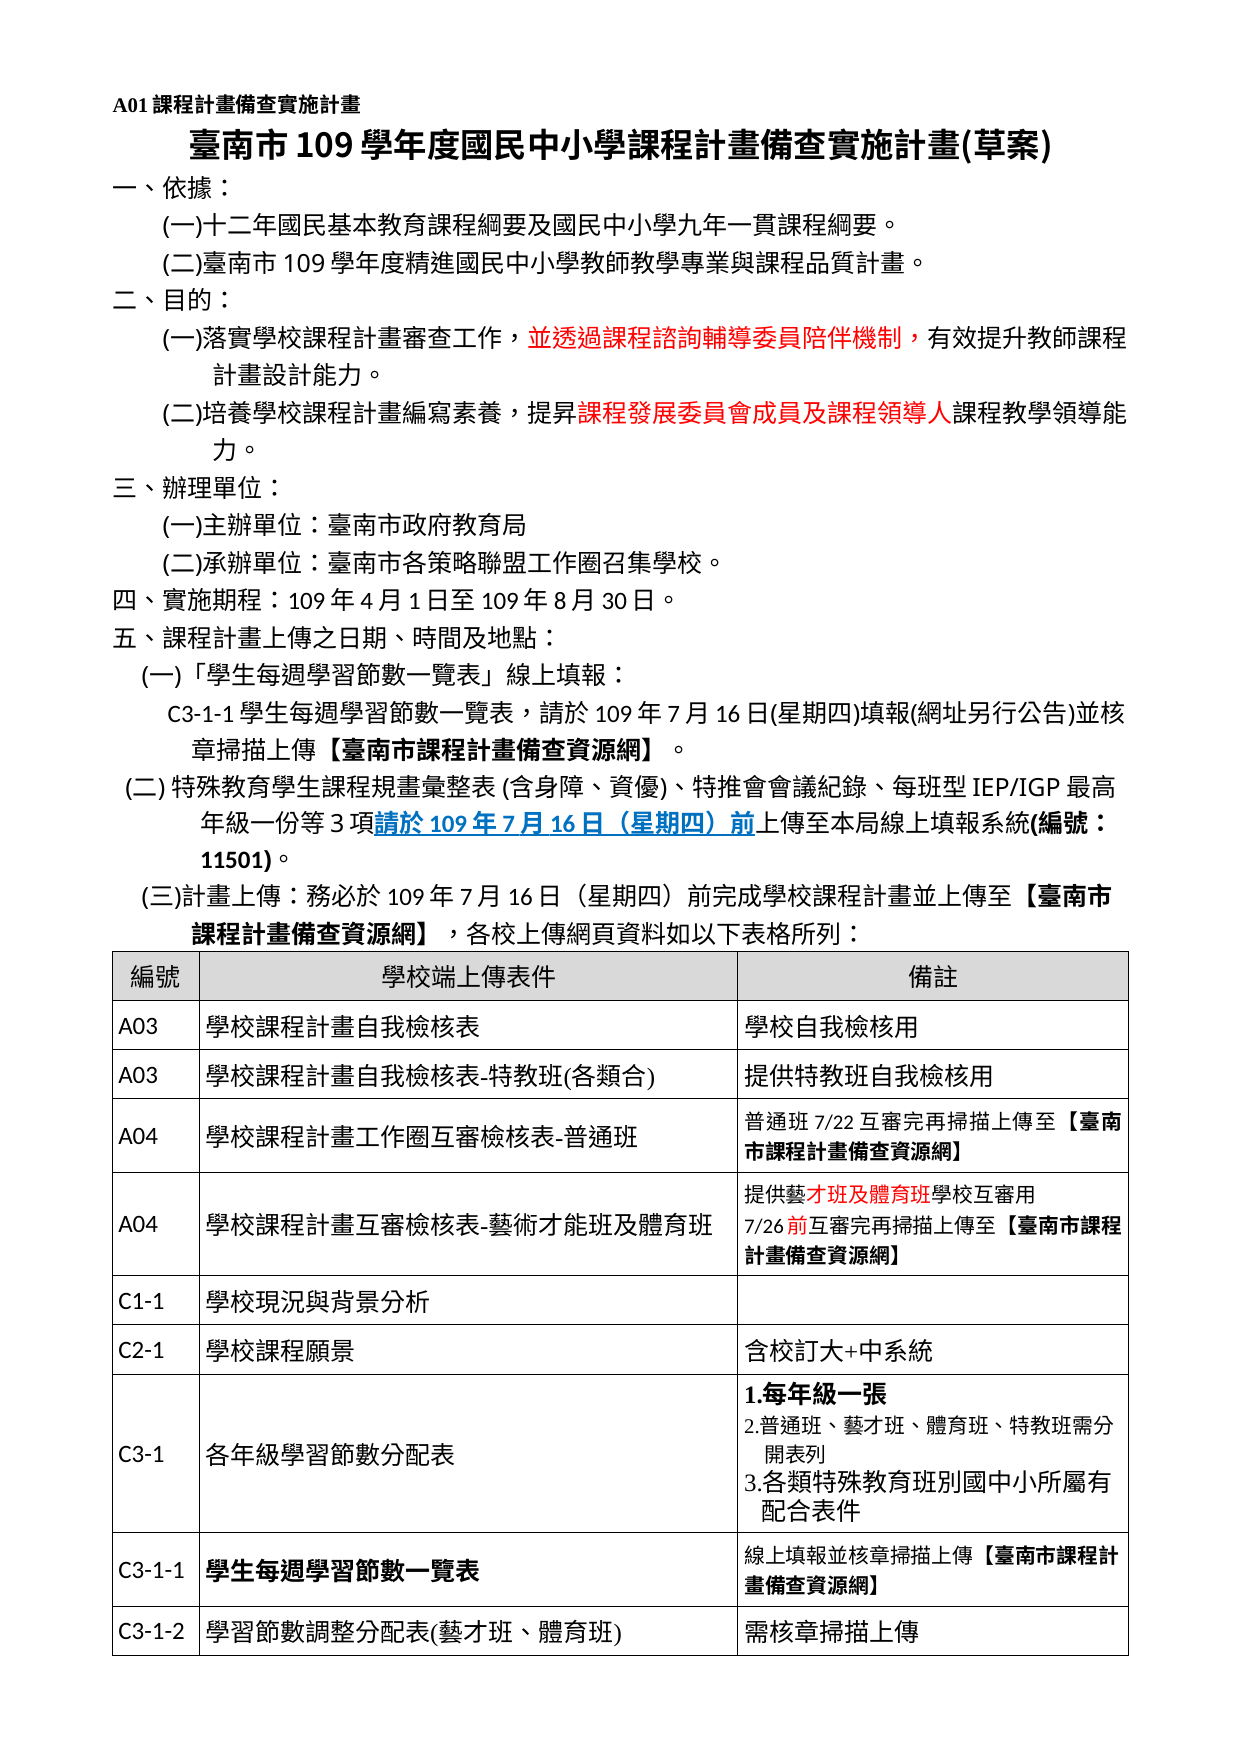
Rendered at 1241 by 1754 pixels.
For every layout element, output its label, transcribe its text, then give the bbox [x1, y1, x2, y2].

table_cell C2-1 [113, 1325, 199, 1373]
table_cell 學校課程計畫互審檢核表-藝術才能班及體育班 [200, 1173, 737, 1275]
table_cell 學校自我檢核用 [738, 1001, 1128, 1049]
table_cell 需核章掃描上傳 [738, 1607, 1128, 1655]
table_header 備註 [738, 952, 1128, 1000]
table_cell A03 [113, 1001, 199, 1049]
table_cell 含校訂大+中系統 [738, 1325, 1128, 1373]
table_cell 提供藝才班及體育班學校互審用 7/26前互審完再掃描上傳至【臺南市課程計畫備查資源網】 [738, 1173, 1128, 1275]
text (三)計畫上傳：務必於109年7月16日（星期四）前完成學校課程計畫並上傳至【臺南市課程計畫備查資源網】，各校上傳網頁資料如以下表格所列： [141, 876, 1128, 951]
table_cell C1-1 [113, 1276, 199, 1324]
text 一、依據： [112, 167, 1128, 204]
text (二)臺南市109學年度精進國民中小學教師教學專業與課程品質計畫。 [162, 242, 1128, 279]
table_cell 提供特教班自我檢核用 [738, 1050, 1128, 1098]
subtitle 臺南市109學年度國民中小學課程計畫備查實施計畫(草案) [112, 119, 1128, 167]
table_cell 普通班7/22互審完再掃描上傳至【臺南市課程計畫備查資源網】 [738, 1099, 1128, 1172]
text (一)落實學校課程計畫審查工作，並透過課程諮詢輔導委員陪伴機制，有效提升教師課程計畫設計能力。 [162, 317, 1128, 392]
text (二)承辦單位：臺南市各策略聯盟工作圈召集學校。 [162, 542, 1128, 579]
text (二) 特殊教育學生課程規畫彙整表 (含身障、資優)、特推會會議紀錄、每班型IEP/IGP最高年級一份等3項請於109年7月16日（星期四）前上傳至本局線上填報系統(編號：11501)。 [112, 767, 1128, 876]
table_cell 學習節數調整分配表(藝才班、體育班) [200, 1607, 737, 1655]
table_cell 學生每週學習節數一覽表 [200, 1533, 737, 1606]
text C3-1-1學生每週學習節數一覽表，請於109年7月16日(星期四)填報(網址另行公告)並核章掃描上傳【臺南市課程計畫備查資源網】。 [141, 692, 1128, 767]
text 五、課程計畫上傳之日期、時間及地點： [112, 617, 1128, 654]
text (二)培養學校課程計畫編寫素養，提昇課程發展委員會成員及課程領導人課程教學領導能力。 [162, 392, 1128, 467]
table_header 學校端上傳表件 [200, 952, 737, 1000]
table_header 編號 [113, 952, 199, 1000]
table_cell 學校現況與背景分析 [200, 1276, 737, 1324]
table_cell 線上填報並核章掃描上傳【臺南市課程計畫備查資源網】 [738, 1533, 1128, 1606]
text 三、辦理單位： [112, 467, 1128, 504]
text 二、目的： [112, 279, 1128, 317]
table_cell 學校課程願景 [200, 1325, 737, 1373]
table_cell [738, 1276, 1128, 1324]
table_cell C3-1-2 [113, 1607, 199, 1655]
table_cell 學校課程計畫工作圈互審檢核表-普通班 [200, 1099, 737, 1172]
table_cell 1.每年級一張 2.普通班、藝才班、體育班、特教班需分開表列 3.各類特殊教育班別國中小所屬有配合表件 [738, 1375, 1128, 1532]
table_cell 各年級學習節數分配表 [200, 1375, 737, 1532]
table_cell A04 [113, 1173, 199, 1275]
table_cell C3-1 [113, 1375, 199, 1532]
text 四、實施期程：109年4月1日至109年8月30日。 [112, 579, 1128, 617]
text (一)十二年國民基本教育課程綱要及國民中小學九年一貫課程綱要。 [162, 204, 1128, 242]
table_cell A03 [113, 1050, 199, 1098]
text (一)「學生每週學習節數一覽表」線上填報： [141, 654, 1128, 692]
table_cell A04 [113, 1099, 199, 1172]
table_cell C3-1-1 [113, 1533, 199, 1606]
text (一)主辦單位：臺南市政府教育局 [162, 504, 1128, 542]
table_cell 學校課程計畫自我檢核表 [200, 1001, 737, 1049]
table_cell 學校課程計畫自我檢核表-特教班(各類合) [200, 1050, 737, 1098]
